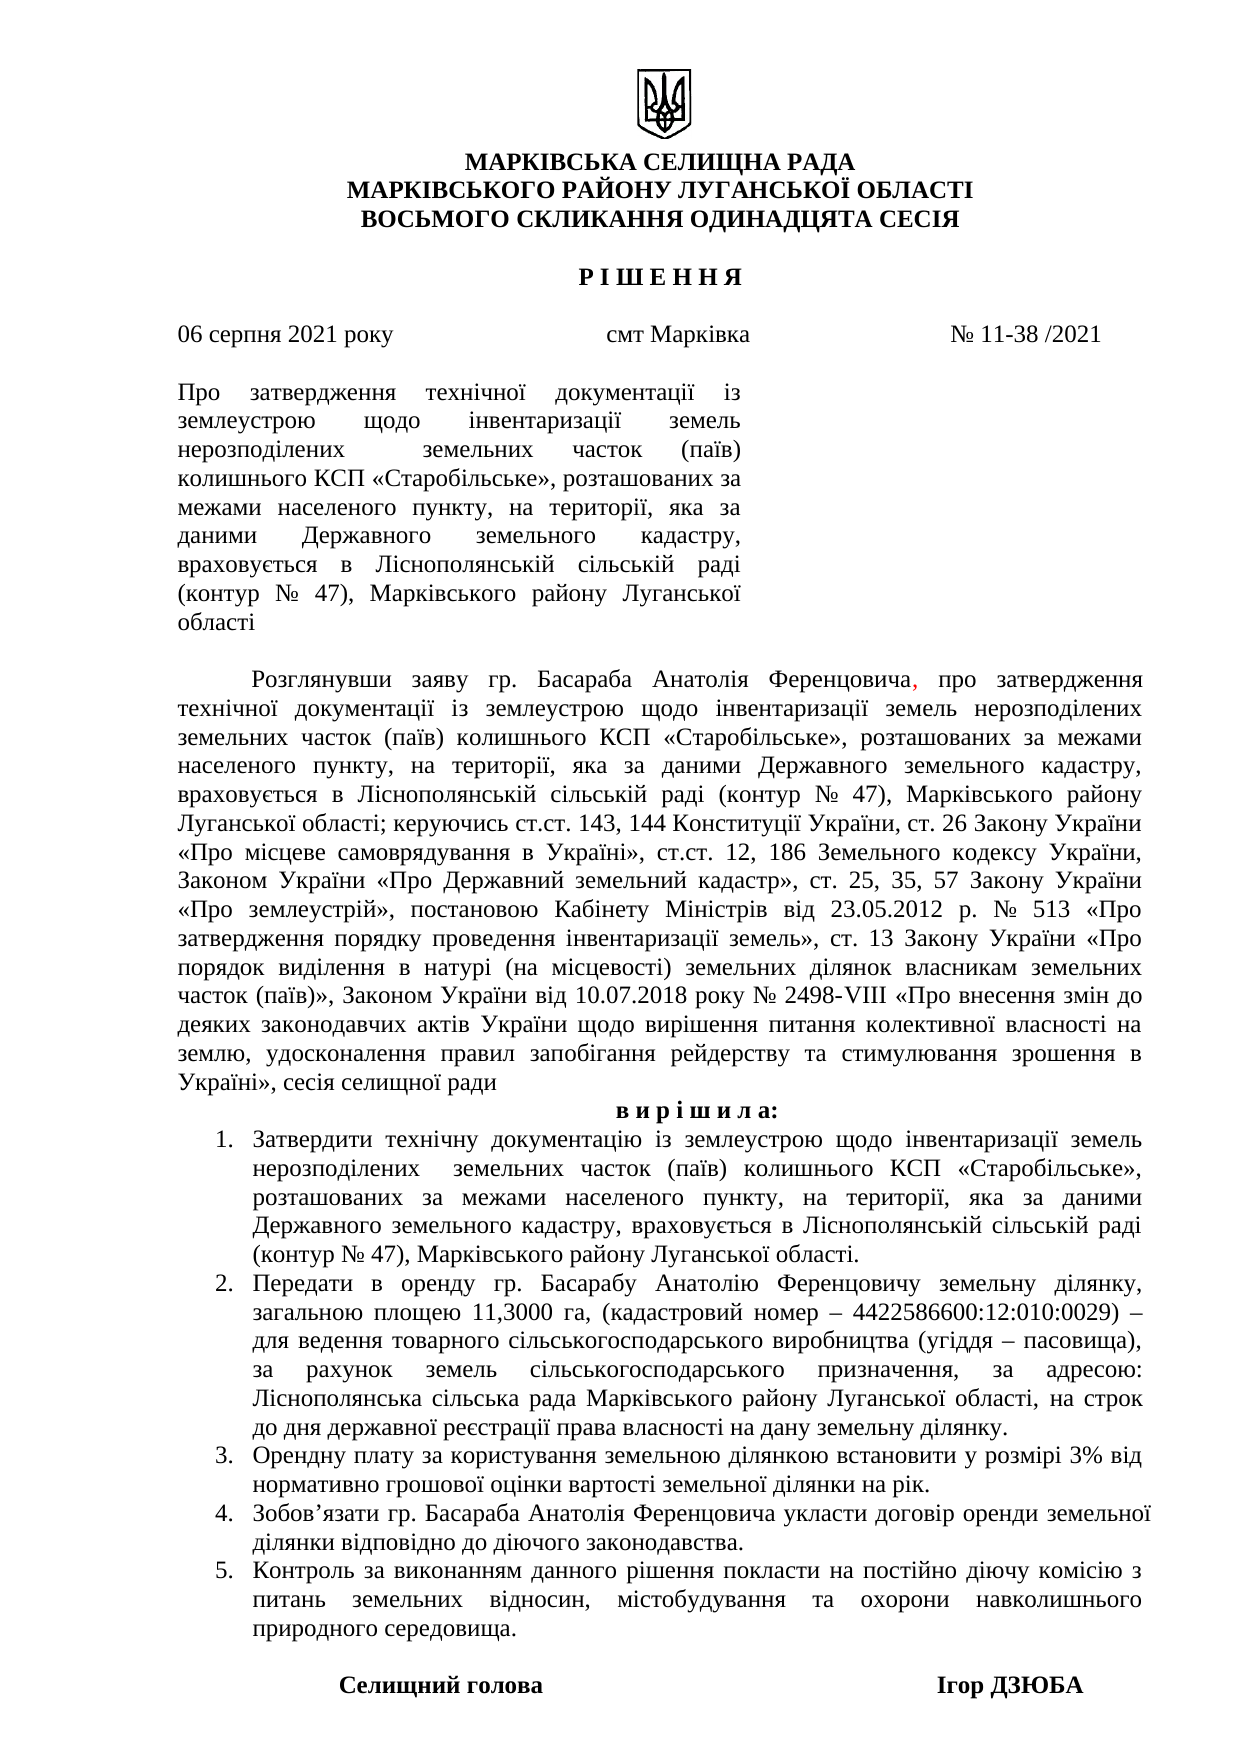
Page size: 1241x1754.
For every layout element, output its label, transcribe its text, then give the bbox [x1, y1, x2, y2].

subtitle МАРКІВСЬКОГО РАЙОНУ ЛУГАНСЬКОЇ ОБЛАСТІ [177, 176, 1143, 204]
list Орендну плату за користування земельною ділянкою встановити у розмірі 3% від нормативно грошової оцінки вартості земельної ділянки на рік. [215, 1441, 1143, 1498]
list Контроль за виконанням данного рішення покласти на постійно діючу комісію з питань земельних відносин, містобудування та охорони навколишнього природного середовища. [215, 1556, 1143, 1642]
text Селищний голова Ігор ДЗЮБА [177, 1671, 1152, 1699]
subtitle МАРКІВСЬКА СЕЛИЩНА РАДА [177, 147, 1143, 176]
list Зобов’язати гр. Басараба Анатолія Ференцовича укласти договір оренди земельної ділянки відповідно до діючого законодавства. [215, 1498, 1152, 1556]
picture [637, 69, 692, 139]
list Передати в оренду гр. Басарабу Анатолію Ференцовичу земельну ділянку, загальною площею 11,3000 га, (кадастровий номер – 4422586600:12:010:0029) – для ведення товарного сільськогосподарського виробництва (угіддя – пасовища), за рахунок земель сільськогосподарського призначення, за адресою: Ліснополянська сільська рада Марківського району Луганської області, на строк до дня державної реєстрації права власності на дану земельну ділянку. [215, 1268, 1143, 1441]
text в и р і ш и л а: [177, 1096, 1143, 1124]
text 06 серпня 2021 року смт Марківка № 11-38 /2021 [177, 319, 1143, 348]
text Р І Ш Е Н Н Я [177, 262, 1143, 291]
list Затвердити технічну документацію із землеустрою щодо інвентаризації земель нерозподілених земельних часток (паїв) колишнього КСП «Старобільське», розташованих за межами населеного пункту, на території, яка за даними Державного земельного кадастру, враховується в Ліснополянській сільській раді (контур № 47), Марківського району Луганської області. [215, 1124, 1143, 1268]
text ВОСЬМОГО СКЛИКАННЯ ОДИНАДЦЯТА СЕСІЯ [177, 204, 1143, 233]
text Розглянувши заяву гр. Басараба Анатолія Ференцовича, про затвердження технічної документації із землеустрою щодо інвентаризації земель нерозподілених земельних часток (паїв) колишнього КСП «Старобільське», розташованих за межами населеного пункту, на території, яка за даними Державного земельного кадастру, враховується в Ліснополянській сільській раді (контур № 47), Марківського району Луганської області; керуючись ст.ст. 143, 144 Конституції України, ст. 26 Закону України «Про місцеве самоврядування в Україні», ст.ст. 12, 186 Земельного кодексу України, Законом України «Про Державний земельний кадастр», ст. 25, 35, 57 Закону України «Про землеустрій», постановою Кабінету Міністрів від 23.05.2012 р. № 513 «Про затвердження порядку проведення інвентаризації земель», ст. 13 Закону України «Про порядок виділення в натурі (на місцевості) земельних ділянок власникам земельних часток (паїв)», Законом України від 10.07.2018 року № 2498-VIII «Про внесення змін до деяких законодавчих актів України щодо вирішення питання колективної власності на землю, удосконалення правил запобігання рейдерству та стимулювання зрошення в Україні», сесія селищної ради [177, 664, 1143, 1096]
table_header Про затвердження технічної документації із землеустрою щодо інвентаризації земель нерозподілених земельних часток (паїв) колишнього КСП «Старобільське», розташованих за межами населеного пункту, на території, яка за даними Державного земельного кадастру, враховується в Ліснополянській сільській раді (контур № 47), Марківського району Луганської області [166, 377, 761, 636]
